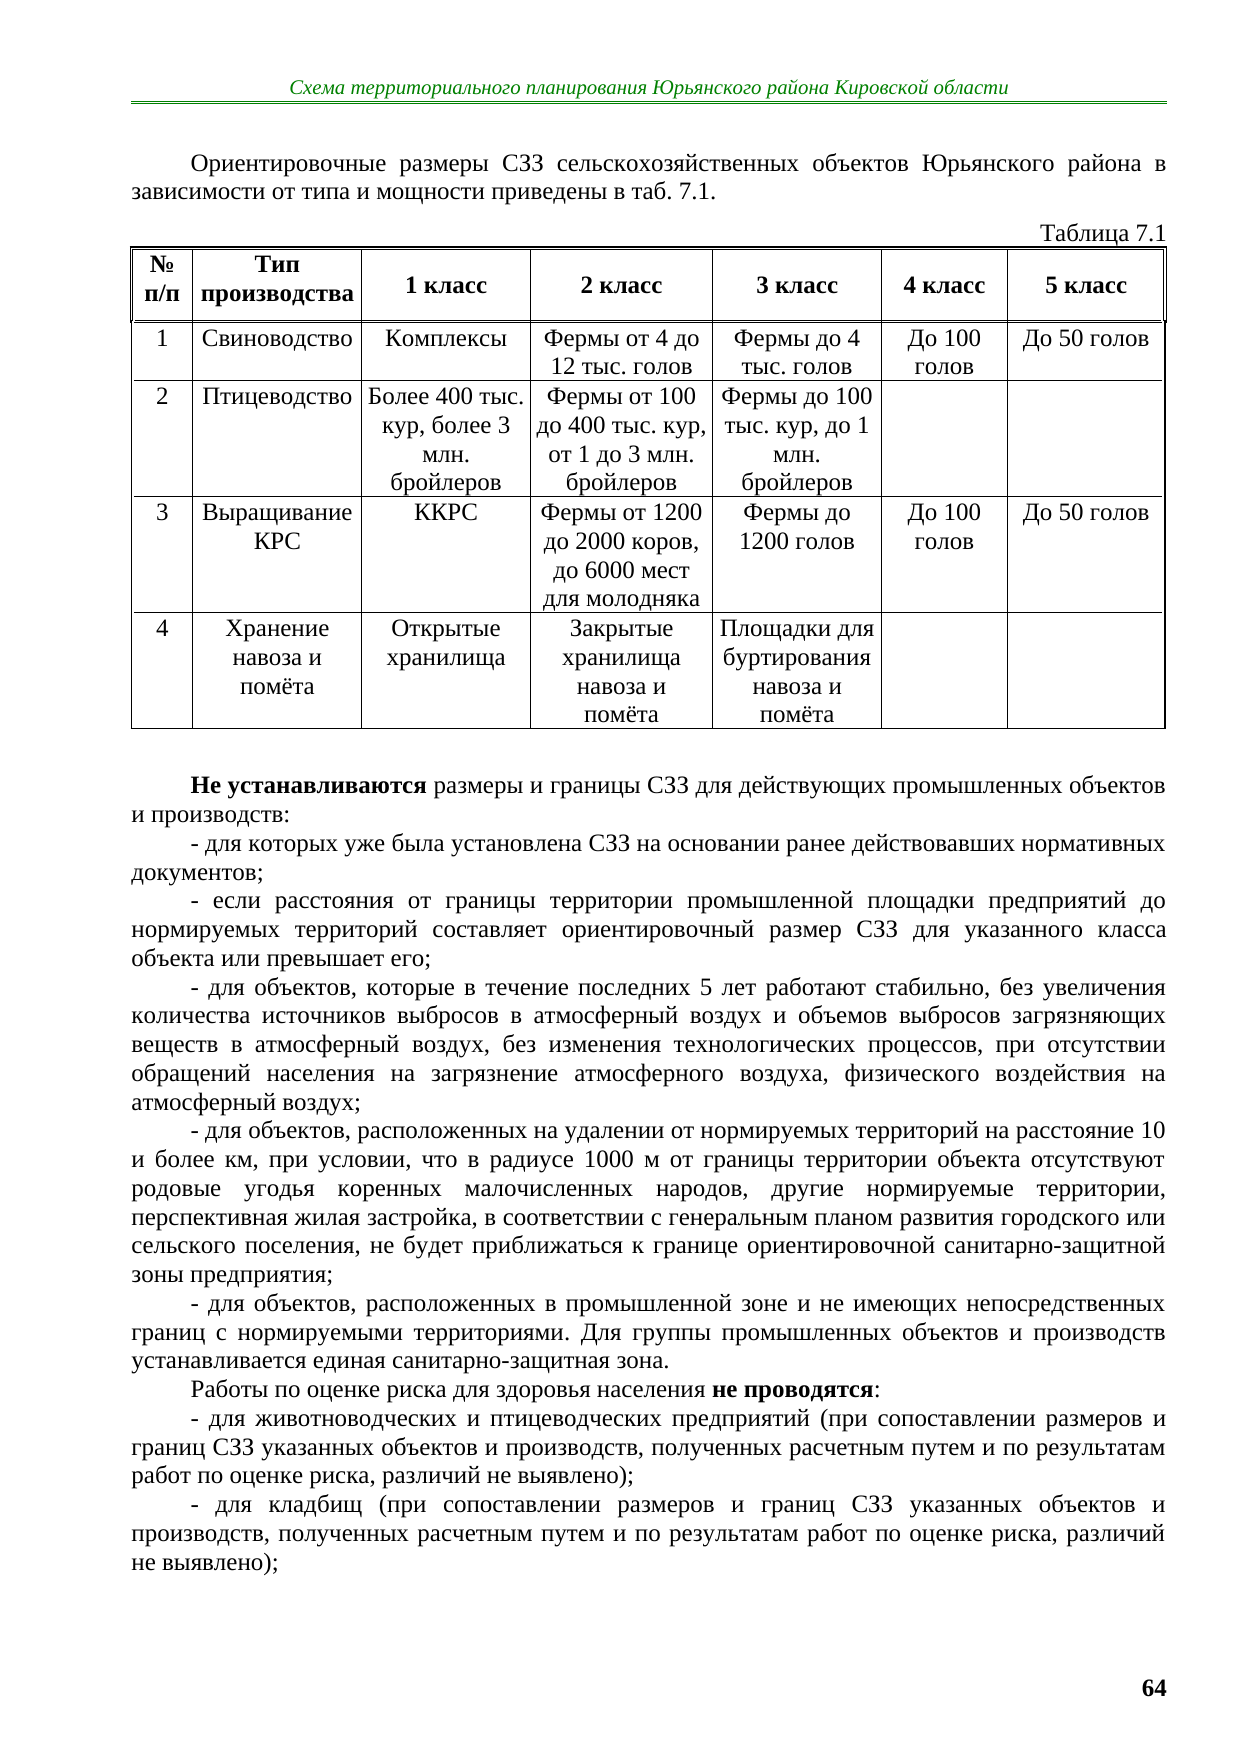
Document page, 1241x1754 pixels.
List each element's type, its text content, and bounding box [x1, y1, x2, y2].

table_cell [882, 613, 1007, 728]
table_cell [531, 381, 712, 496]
text - для объектов, расположенных в промышленной зоне и не имеющих непосредственных границ с нормируемыми территориями. Для группы промышленных объектов и производств устанавливается единая санитарно-защитная зона. [131, 1288, 1167, 1374]
text - для объектов, расположенных на удалении от нормируемых территорий на расстояние 10 и более км, при условии, что в радиусе от границы территории объекта отсутствуют родовые угодья коренных малочисленных народов, другие нормируемые территории, перспективная жилая застройка, в соответствии с генеральным планом развития городского или сельского поселения, не будет приближаться к границе ориентировочной санитарно-защитной зоны предприятия; [131, 1116, 1167, 1288]
text Работы по оценке риска для здоровья населения не проводятся: [131, 1374, 1167, 1403]
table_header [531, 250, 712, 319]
text - для животноводческих и птицеводческих предприятий (при сопоставлении размеров и границ СЗЗ указанных объектов и производств, полученных расчетным путем и по результатам работ по оценке риска, различий не выявлено); [131, 1403, 1167, 1489]
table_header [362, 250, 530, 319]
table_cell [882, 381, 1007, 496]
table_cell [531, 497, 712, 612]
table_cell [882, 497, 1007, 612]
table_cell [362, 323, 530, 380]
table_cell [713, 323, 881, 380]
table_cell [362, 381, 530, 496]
text - для объектов, которые в течение последних 5 лет работают стабильно, без увеличения количества источников выбросов в атмосферный воздух и объемов выбросов загрязняющих веществ в атмосферный воздух, без изменения технологических процессов, при отсутствии обращений населения на загрязнение атмосферного воздуха, физического воздействия на атмосферный воздух; [131, 972, 1167, 1116]
text Не устанавливаются размеры и границы СЗЗ для действующих промышленных объектов и производств: [131, 771, 1167, 828]
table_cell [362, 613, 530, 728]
text - если расстояния от границы территории промышленной площадки предприятий до нормируемых территорий составляет ориентировочный размер СЗЗ для указанного класса объекта или превышает его; [131, 886, 1167, 972]
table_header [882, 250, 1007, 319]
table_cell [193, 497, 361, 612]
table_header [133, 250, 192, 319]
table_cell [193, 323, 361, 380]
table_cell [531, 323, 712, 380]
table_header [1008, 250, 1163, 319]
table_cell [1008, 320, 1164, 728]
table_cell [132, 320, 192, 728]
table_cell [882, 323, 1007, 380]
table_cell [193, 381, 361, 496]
text Таблица 7.1 [131, 218, 1167, 246]
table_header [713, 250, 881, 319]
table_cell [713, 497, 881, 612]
text - для кладбищ (при сопоставлении размеров и границ СЗЗ указанных объектов и производств, полученных расчетным путем и по результатам работ по оценке риска, различий не выявлено); [131, 1489, 1167, 1576]
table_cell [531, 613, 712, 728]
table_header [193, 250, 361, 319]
text - для которых уже была установлена СЗЗ на основании ранее действовавших нормативных документов; [131, 828, 1167, 886]
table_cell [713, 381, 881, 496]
text Ориентировочные размеры СЗЗ сельскохозяйственных объектов Юрьянского района в зависимости от типа и мощности приведены в таб. 7.1. [131, 148, 1167, 205]
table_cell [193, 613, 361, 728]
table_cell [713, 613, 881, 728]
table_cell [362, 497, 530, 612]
